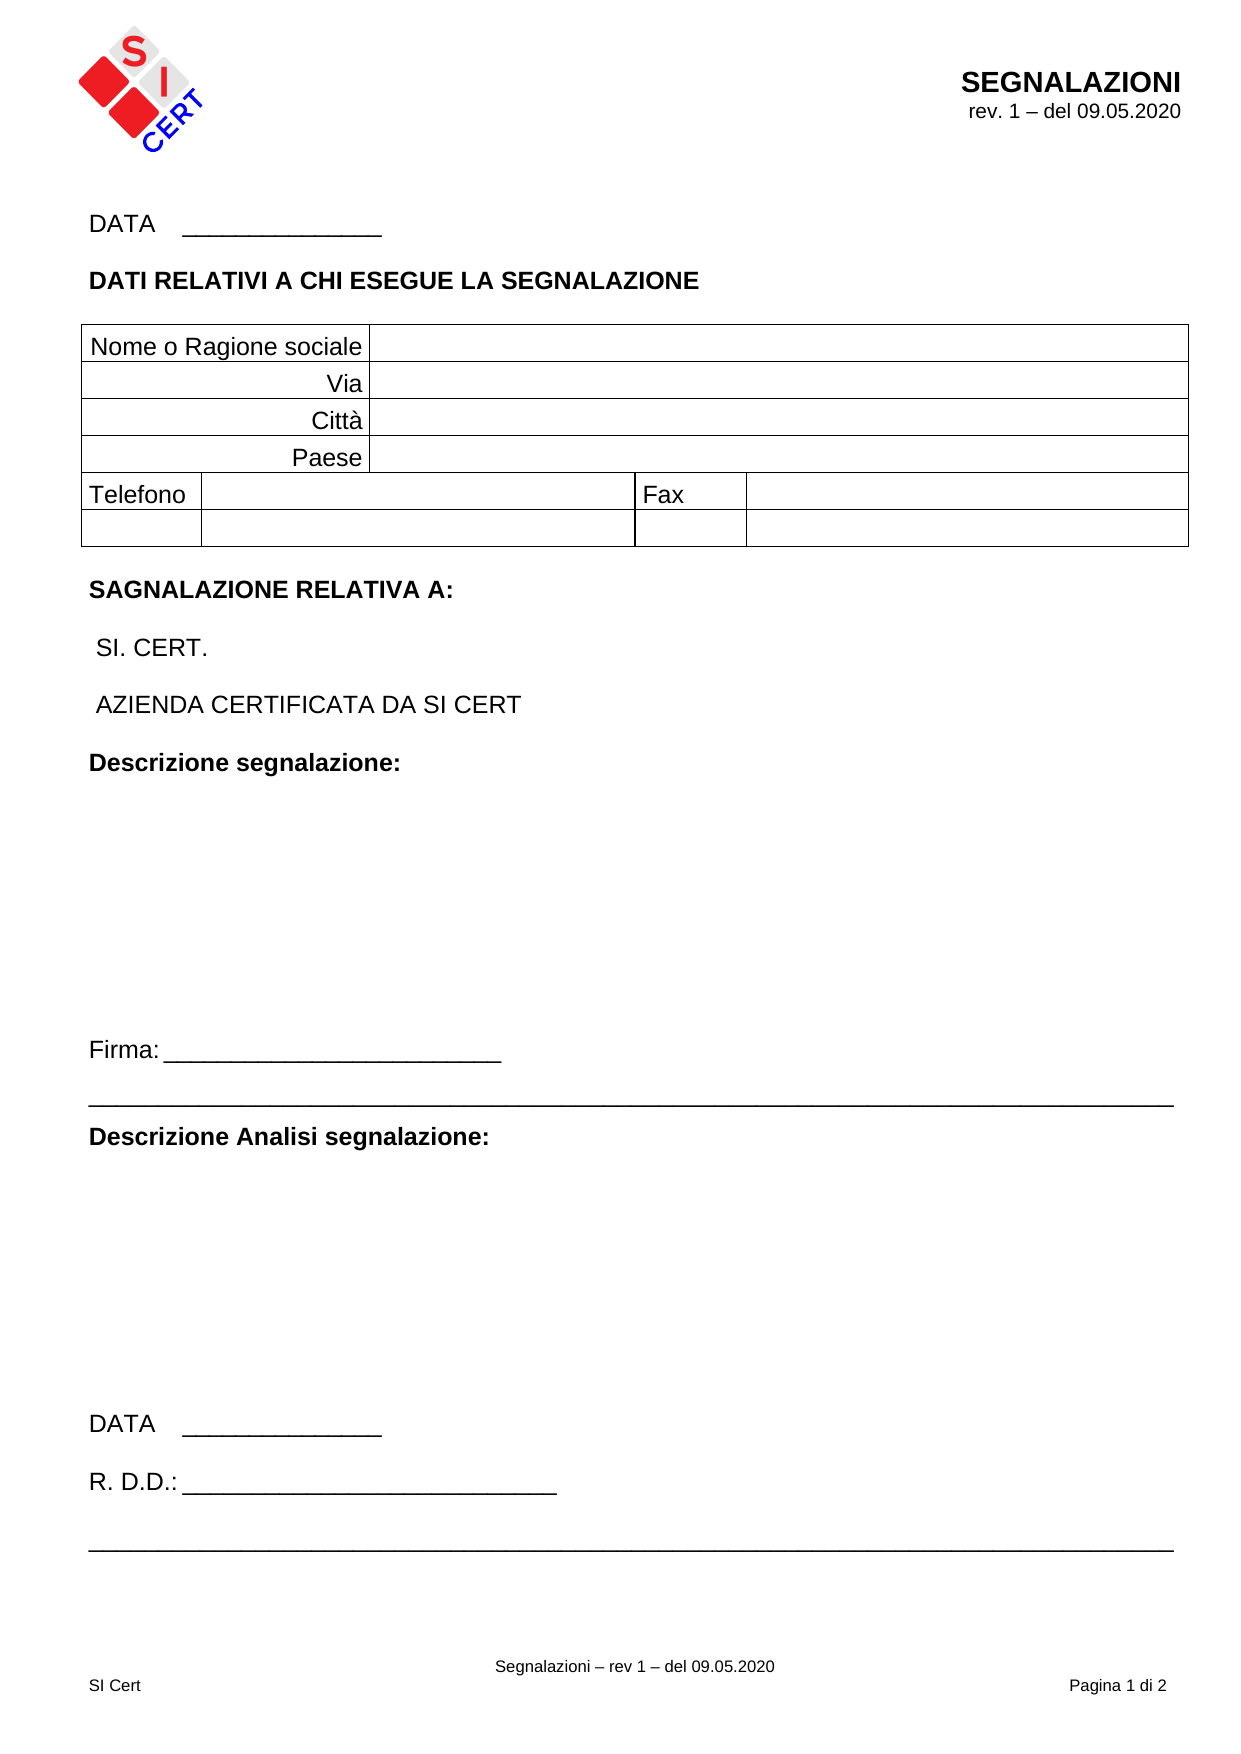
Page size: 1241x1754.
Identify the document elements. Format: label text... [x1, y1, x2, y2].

text SAGNALAZIONE RELATIVA A: [89, 575, 1181, 604]
text R. D.D.: [89, 1467, 1181, 1495]
text DATA [89, 1409, 1181, 1438]
table_cell [202, 510, 634, 546]
picture [75, 24, 211, 158]
table_cell [202, 473, 634, 509]
table_cell [82, 510, 201, 546]
text Firma: [89, 1035, 1181, 1064]
table_cell Paese [82, 436, 369, 472]
text  AZIENDA CERTIFICATA DA SI CERT [89, 690, 1181, 719]
table_header Nome o Ragione sociale [82, 325, 369, 361]
text Descrizione segnalazione: [89, 748, 1181, 777]
table_cell Telefono [82, 473, 201, 509]
table_header [370, 325, 1188, 361]
table_cell [370, 362, 1188, 398]
table_cell Città [82, 399, 369, 435]
table_cell [747, 510, 1188, 546]
subtitle DATI RELATIVI A CHI ESEGUE LA SEGNALAZIONE [89, 266, 1181, 295]
table_cell [370, 399, 1188, 435]
title rev. 1 – del 09.05.2020 [89, 98, 1181, 122]
table_cell [636, 510, 746, 546]
text DATA [89, 209, 1181, 237]
title SEGNALAZIONI [89, 65, 1181, 98]
table_cell Via [82, 362, 369, 398]
text  SI. CERT. [89, 633, 1181, 662]
table_cell [747, 473, 1188, 509]
table_cell Fax [636, 473, 746, 509]
table_cell [370, 436, 1188, 472]
text Descrizione Analisi segnalazione: [89, 1122, 1181, 1150]
